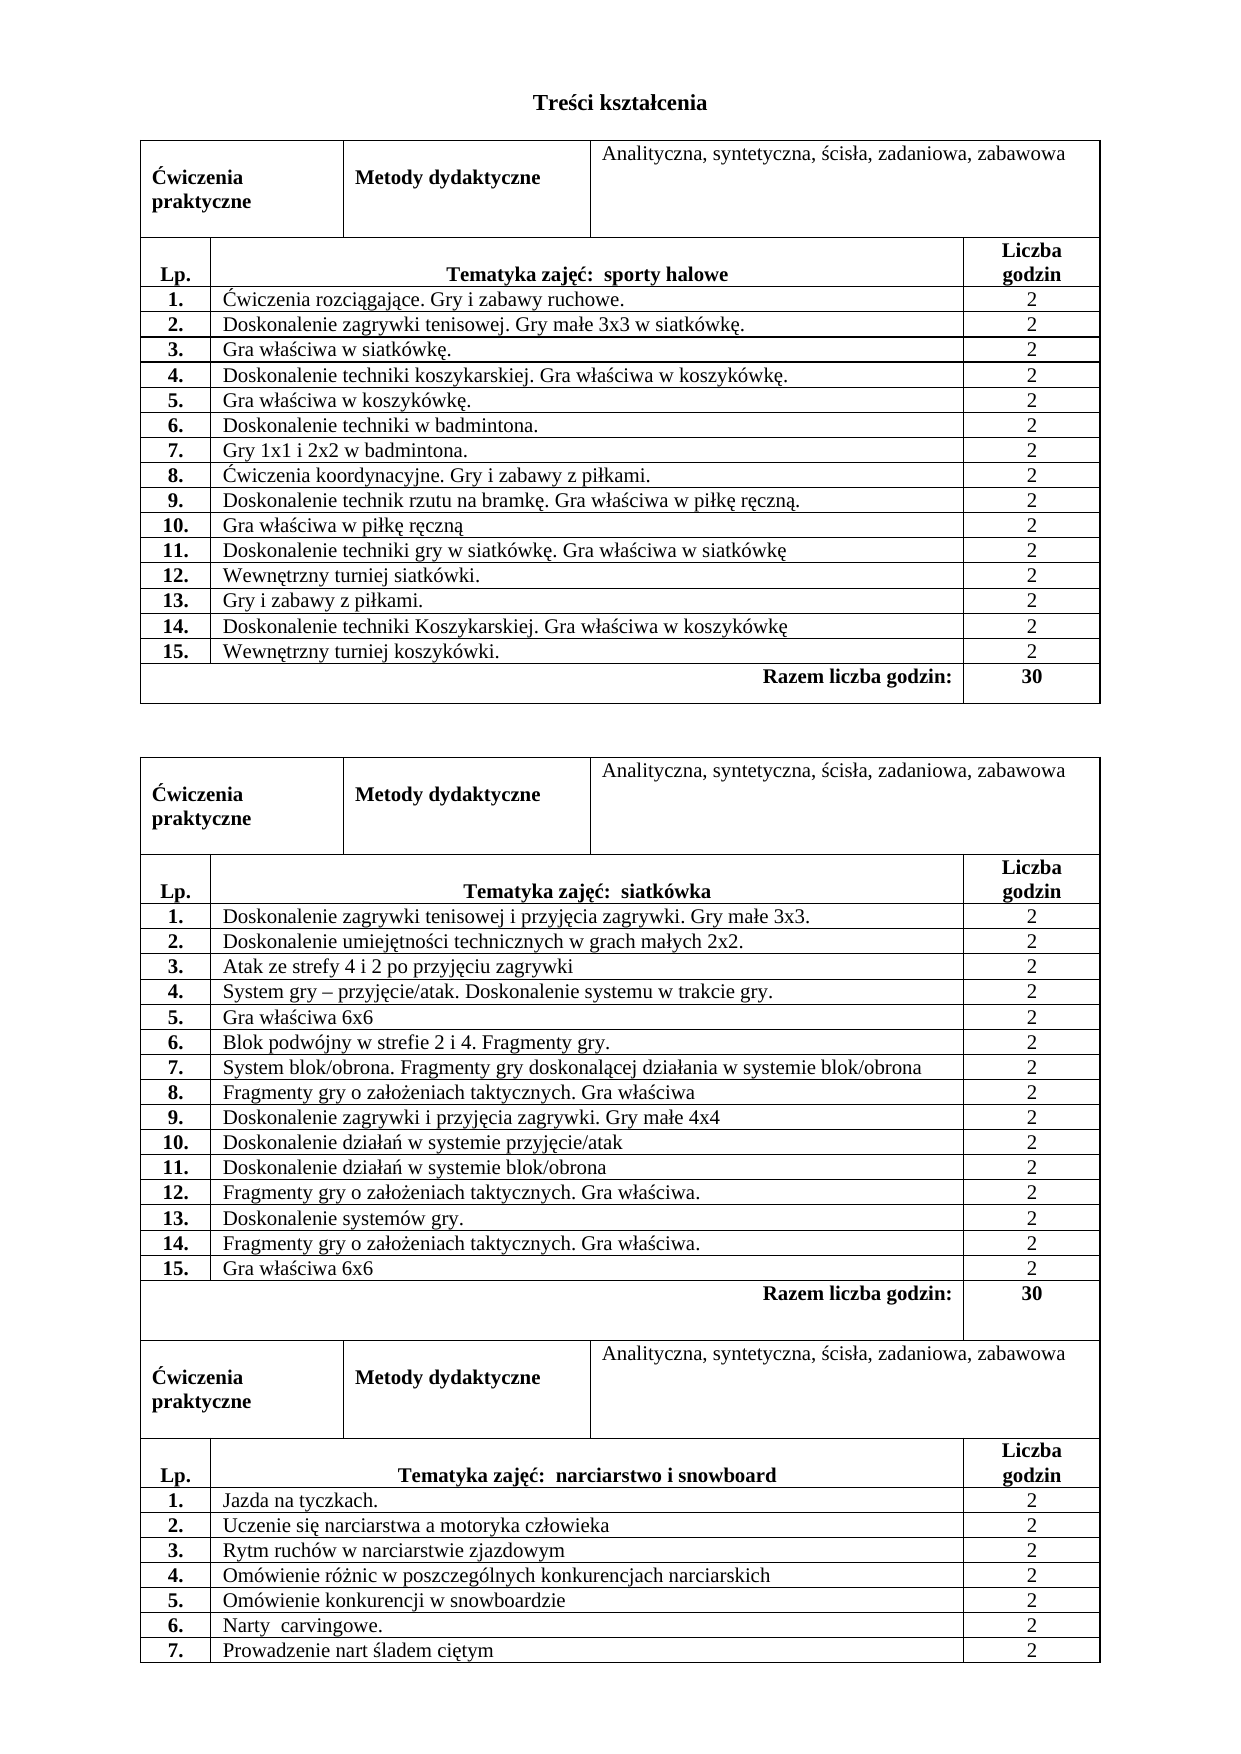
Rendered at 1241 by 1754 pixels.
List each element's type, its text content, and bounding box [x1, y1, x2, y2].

table_cell 12. [141, 1180, 210, 1204]
table_cell Wewnętrzny turniej koszykówki. [211, 639, 963, 663]
table_cell 2 [964, 1030, 1099, 1054]
table_cell 14. [141, 1231, 210, 1254]
table_header Metody dydaktyczne [344, 141, 590, 237]
table_cell Tematyka zajęć: sporty halowe [211, 238, 963, 286]
table_cell Rytm ruchów w narciarstwie zjazdowym [211, 1538, 963, 1562]
table_cell 2 [964, 563, 1099, 587]
table_cell 2 [964, 1180, 1099, 1204]
table_cell Liczba godzin [964, 855, 1099, 903]
table_cell Gra właściwa w piłkę ręczną [211, 513, 963, 537]
table_cell Lp. [141, 238, 210, 286]
table_cell Doskonalenie działań w systemie blok/obrona [211, 1155, 963, 1179]
table_cell 2 [964, 639, 1099, 663]
table_cell 2. [141, 312, 210, 336]
table_header Analityczna, syntetyczna, ścisła, zadaniowa, zabawowa [591, 141, 1099, 237]
table_cell Doskonalenie działań w systemie przyjęcie/atak [211, 1130, 963, 1154]
table_cell 12. [141, 563, 210, 587]
table_cell 2. [141, 929, 210, 953]
table_cell 11. [141, 538, 210, 562]
table_cell 15. [141, 1256, 210, 1280]
table_cell Gra właściwa 6x6 [211, 1256, 963, 1280]
table_cell 4. [141, 1563, 210, 1587]
table_cell Liczba godzin [964, 1439, 1099, 1487]
table_cell 14. [141, 614, 210, 638]
table_cell 2 [964, 589, 1099, 612]
table_cell Omówienie różnic w poszczególnych konkurencjach narciarskich [211, 1563, 963, 1587]
table_cell Liczba godzin [964, 238, 1099, 286]
table_cell 3. [141, 1538, 210, 1562]
table_cell 2 [964, 1638, 1099, 1662]
table_cell 8. [141, 463, 210, 487]
table_cell 1. [141, 904, 210, 928]
table_cell 2 [964, 1055, 1099, 1079]
table_cell 7. [141, 438, 210, 462]
table_cell Uczenie się narciarstwa a motoryka człowieka [211, 1513, 963, 1537]
table_cell Doskonalenie zagrywki i przyjęcia zagrywki. Gry małe 4x4 [211, 1105, 963, 1129]
table_cell Gry i zabawy z piłkami. [211, 589, 963, 612]
table_cell Metody dydaktyczne [344, 1341, 590, 1437]
table_cell 2 [964, 904, 1099, 928]
table_cell Lp. [141, 855, 210, 903]
table_cell 2 [964, 1005, 1099, 1029]
table_cell Doskonalenie techniki w badmintona. [211, 413, 963, 437]
table_cell 2 [964, 1231, 1099, 1254]
table_cell Ćwiczenia rozciągające. Gry i zabawy ruchowe. [211, 287, 963, 311]
table_cell 9. [141, 488, 210, 512]
table_cell 6. [141, 1613, 210, 1637]
table_cell Fragmenty gry o założeniach taktycznych. Gra właściwa. [211, 1231, 963, 1254]
table_cell 2 [964, 438, 1099, 462]
table_cell Fragmenty gry o założeniach taktycznych. Gra właściwa [211, 1080, 963, 1104]
table_cell 2 [964, 1513, 1099, 1537]
table_cell Jazda na tyczkach. [211, 1488, 963, 1512]
table_cell Wewnętrzny turniej siatkówki. [211, 563, 963, 587]
table_cell Doskonalenie techniki Koszykarskiej. Gra właściwa w koszykówkę [211, 614, 963, 638]
table_cell 2 [964, 513, 1099, 537]
table_cell 1. [141, 287, 210, 311]
table_cell Atak ze strefy 4 i 2 po przyjęciu zagrywki [211, 954, 963, 978]
table_cell 4. [141, 363, 210, 387]
table_cell 2 [964, 538, 1099, 562]
table_cell Analityczna, syntetyczna, ścisła, zadaniowa, zabawowa [591, 1341, 1099, 1437]
table_cell 2 [964, 1563, 1099, 1587]
table_cell 2 [964, 1130, 1099, 1154]
table_cell 2 [964, 1488, 1099, 1512]
table_cell 2 [964, 1256, 1099, 1280]
table_cell 2 [964, 338, 1099, 361]
table_cell 2 [964, 1538, 1099, 1562]
table_cell 2 [964, 1588, 1099, 1612]
table_cell Ćwiczenia praktyczne [141, 1341, 343, 1437]
table_cell Prowadzenie nart śladem ciętym [211, 1638, 963, 1662]
table_cell 3. [141, 338, 210, 361]
table_cell Narty carvingowe. [211, 1613, 963, 1637]
table_cell 2 [964, 1205, 1099, 1229]
table_cell 2 [964, 312, 1099, 336]
table_cell 10. [141, 513, 210, 537]
table_cell Doskonalenie systemów gry. [211, 1205, 963, 1229]
table_cell Blok podwójny w strefie 2 i 4. Fragmenty gry. [211, 1030, 963, 1054]
table_cell 2 [964, 1105, 1099, 1129]
table_header Ćwiczenia praktyczne [141, 758, 343, 854]
table_cell 2 [964, 929, 1099, 953]
table_cell System gry – przyjęcie/atak. Doskonalenie systemu w trakcie gry. [211, 980, 963, 1003]
table_cell 10. [141, 1130, 210, 1154]
table_cell 2 [964, 488, 1099, 512]
table_cell 4. [141, 980, 210, 1003]
table_cell 11. [141, 1155, 210, 1179]
table_cell 1. [141, 1488, 210, 1512]
table_cell Lp. [141, 1439, 210, 1487]
table_cell 30 [964, 1281, 1099, 1340]
table_cell 13. [141, 589, 210, 612]
table_cell 13. [141, 1205, 210, 1229]
table_cell Tematyka zajęć: siatkówka [211, 855, 963, 903]
table_header Ćwiczenia praktyczne [141, 141, 343, 237]
table_cell Razem liczba godzin: [141, 664, 963, 703]
table_cell 6. [141, 1030, 210, 1054]
table_cell Ćwiczenia koordynacyjne. Gry i zabawy z piłkami. [211, 463, 963, 487]
table_cell 5. [141, 1005, 210, 1029]
table_cell 7. [141, 1638, 210, 1662]
table_cell Tematyka zajęć: narciarstwo i snowboard [211, 1439, 963, 1487]
table_cell 6. [141, 413, 210, 437]
table_cell 2 [964, 363, 1099, 387]
text Treści kształcenia [148, 89, 1092, 115]
table_cell 8. [141, 1080, 210, 1104]
table_cell Doskonalenie umiejętności technicznych w grach małych 2x2. [211, 929, 963, 953]
table_cell 2. [141, 1513, 210, 1537]
table_cell Gra właściwa 6x6 [211, 1005, 963, 1029]
table_cell Gra właściwa w siatkówkę. [211, 338, 963, 361]
table_cell System blok/obrona. Fragmenty gry doskonalącej działania w systemie blok/obrona [211, 1055, 963, 1079]
table_cell 3. [141, 954, 210, 978]
table_cell Doskonalenie zagrywki tenisowej. Gry małe 3x3 w siatkówkę. [211, 312, 963, 336]
table_cell 30 [964, 664, 1099, 703]
table_cell Gra właściwa w koszykówkę. [211, 388, 963, 412]
table_cell Fragmenty gry o założeniach taktycznych. Gra właściwa. [211, 1180, 963, 1204]
table_cell 2 [964, 614, 1099, 638]
table_cell Omówienie konkurencji w snowboardzie [211, 1588, 963, 1612]
table_cell 2 [964, 287, 1099, 311]
table_cell 2 [964, 413, 1099, 437]
table_cell 5. [141, 388, 210, 412]
table_cell 9. [141, 1105, 210, 1129]
table_header Metody dydaktyczne [344, 758, 590, 854]
table_cell Doskonalenie technik rzutu na bramkę. Gra właściwa w piłkę ręczną. [211, 488, 963, 512]
table_cell Gry 1x1 i 2x2 w badmintona. [211, 438, 963, 462]
table_cell 2 [964, 1080, 1099, 1104]
table_cell Doskonalenie techniki koszykarskiej. Gra właściwa w koszykówkę. [211, 363, 963, 387]
table_cell 2 [964, 1613, 1099, 1637]
table_cell 5. [141, 1588, 210, 1612]
table_cell 2 [964, 980, 1099, 1003]
table_cell Razem liczba godzin: [141, 1281, 963, 1340]
table_cell Doskonalenie zagrywki tenisowej i przyjęcia zagrywki. Gry małe 3x3. [211, 904, 963, 928]
table_cell 2 [964, 388, 1099, 412]
table_cell 2 [964, 463, 1099, 487]
table_cell 2 [964, 1155, 1099, 1179]
table_cell 2 [964, 954, 1099, 978]
table_cell 15. [141, 639, 210, 663]
table_header Analityczna, syntetyczna, ścisła, zadaniowa, zabawowa [591, 758, 1099, 854]
table_cell Doskonalenie techniki gry w siatkówkę. Gra właściwa w siatkówkę [211, 538, 963, 562]
table_cell 7. [141, 1055, 210, 1079]
